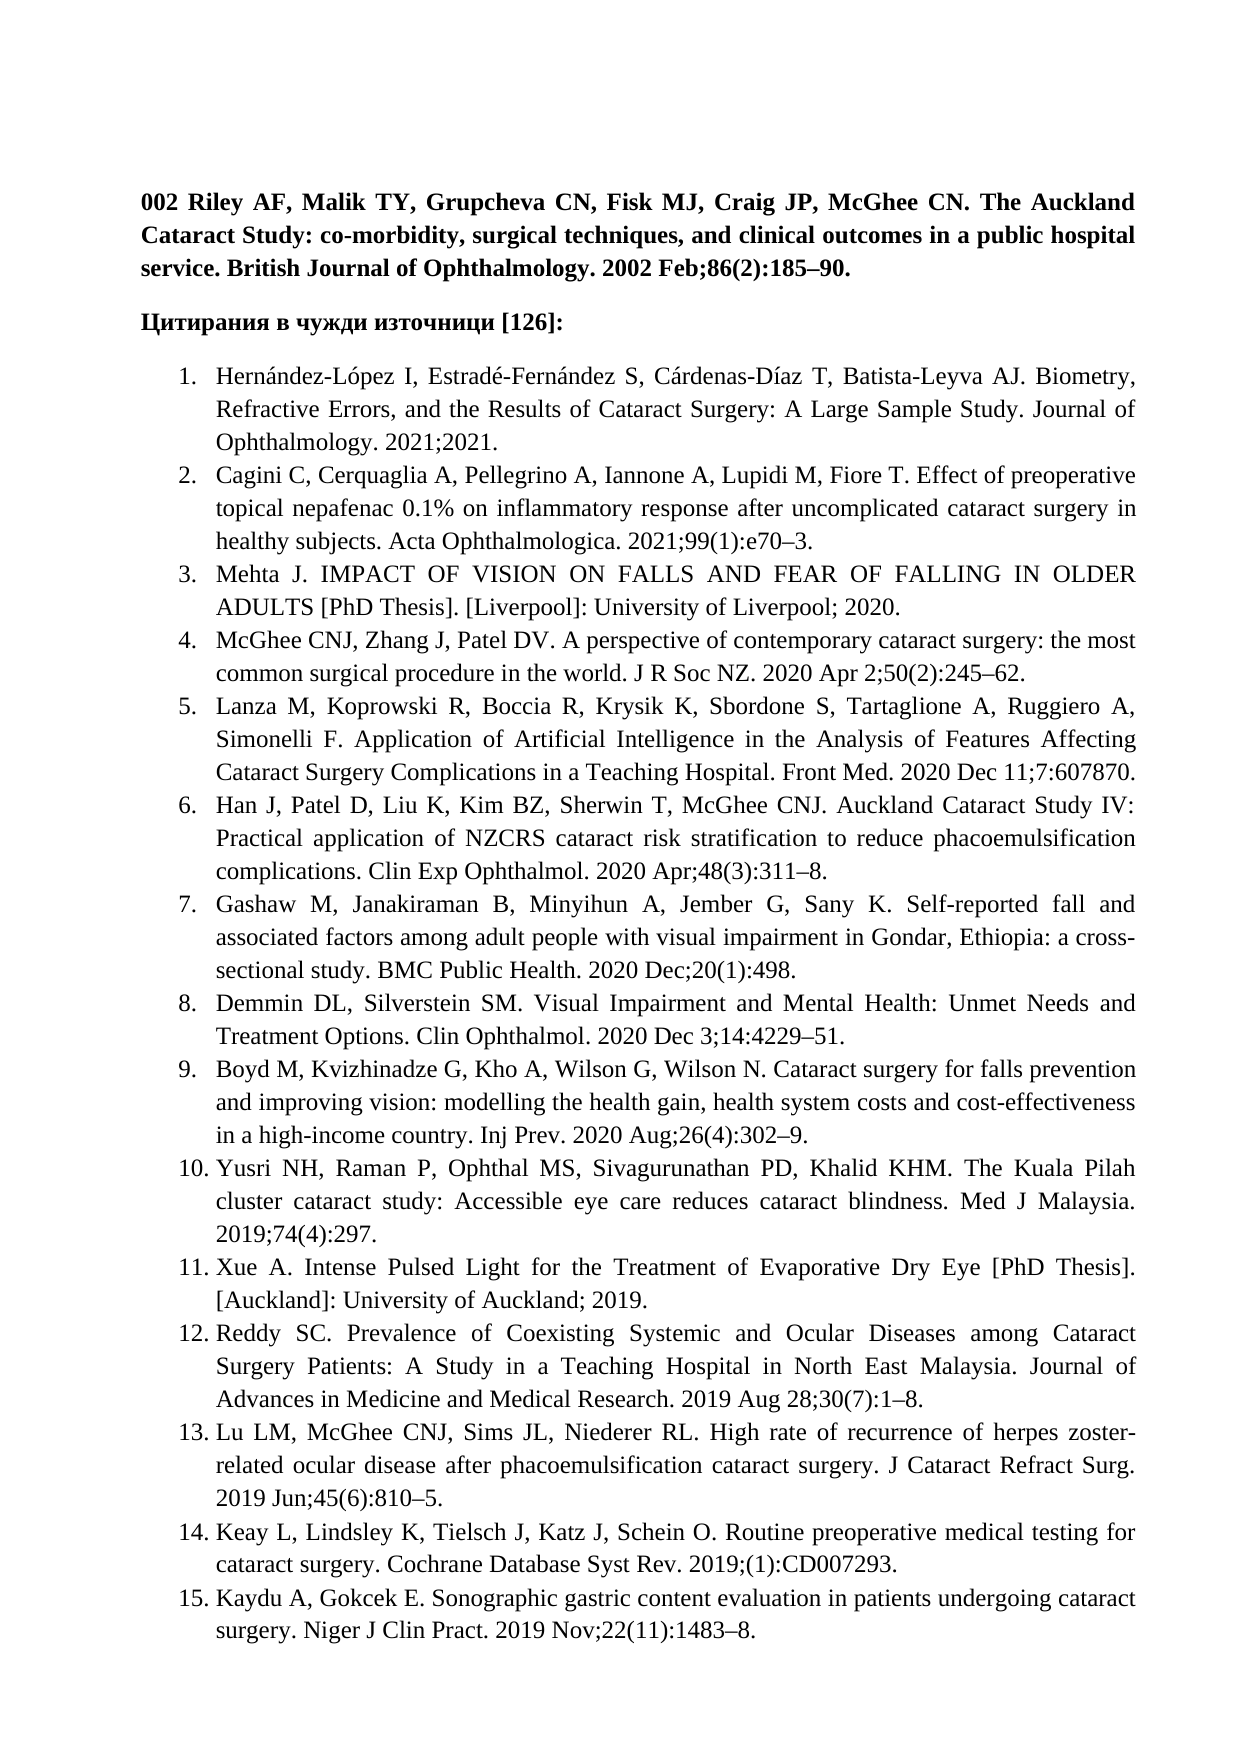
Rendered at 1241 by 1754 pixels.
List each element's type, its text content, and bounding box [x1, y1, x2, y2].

list McGhee CNJ, Zhang J, Patel DV. A perspective of contemporary cataract surgery: the most common surgical procedure in the world. J R Soc NZ. 2020 Apr 2;50(2):245–62. [178, 625, 1137, 687]
list Hernández-López I, Estradé-Fernández S, Cárdenas-Díaz T, Batista-Leyva AJ. Biometry, Refractive Errors, and the Results of Cataract Surgery: A Large Sample Study. Journal of Ophthalmology. 2021;2021. [178, 361, 1137, 456]
list Lu LM, McGhee CNJ, Sims JL, Niederer RL. High rate of recurrence of herpes zoster-related ocular disease after phacoemulsification cataract surgery. J Cataract Refract Surg. 2019 Jun;45(6):810–5. [178, 1417, 1137, 1512]
list Lanza M, Koprowski R, Boccia R, Krysik K, Sbordone S, Tartaglione A, Ruggiero A, Simonelli F. Application of Artificial Intelligence in the Analysis of Features Affecting Cataract Surgery Complications in a Teaching Hospital. Front Med. 2020 Dec 11;7:607870. [178, 691, 1137, 786]
text Цитирания в чужди източници [126]: [141, 307, 1137, 336]
list Keay L, Lindsley K, Tielsch J, Katz J, Schein O. Routine preoperative medical testing for cataract surgery. Cochrane Database Syst Rev. 2019;(1):CD007293. [178, 1517, 1137, 1578]
text 002 Riley AF, Malik TY, Grupcheva CN, Fisk MJ, Craig JP, McGhee CN. The Auckland Cataract Study: co-morbidity, surgical techniques, and clinical outcomes in a public hospital service. British Journal of Ophthalmology. 2002 Feb;86(2):185–90. [141, 187, 1137, 282]
list Reddy SC. Prevalence of Coexisting Systemic and Ocular Diseases among Cataract Surgery Patients: A Study in a Teaching Hospital in North East Malaysia. Journal of Advances in Medicine and Medical Research. 2019 Aug 28;30(7):1–8. [178, 1318, 1137, 1413]
list Demmin DL, Silverstein SM. Visual Impairment and Mental Health: Unmet Needs and Treatment Options. Clin Ophthalmol. 2020 Dec 3;14:4229–51. [178, 988, 1137, 1050]
list Han J, Patel D, Liu K, Kim BZ, Sherwin T, McGhee CNJ. Auckland Cataract Study IV: Practical application of NZCRS cataract risk stratification to reduce phacoemulsification complications. Clin Exp Ophthalmol. 2020 Apr;48(3):311–8. [178, 790, 1137, 885]
list Yusri NH, Raman P, Ophthal MS, Sivagurunathan PD, Khalid KHM. The Kuala Pilah cluster cataract study: Accessible eye care reduces cataract blindness. Med J Malaysia. 2019;74(4):297. [178, 1153, 1137, 1248]
list Cagini C, Cerquaglia A, Pellegrino A, Iannone A, Lupidi M, Fiore T. Effect of preoperative topical nepafenac 0.1% on inflammatory response after uncomplicated cataract surgery in healthy subjects. Acta Ophthalmologica. 2021;99(1):e70–3. [178, 460, 1137, 555]
list Gashaw M, Janakiraman B, Minyihun A, Jember G, Sany K. Self-reported fall and associated factors among adult people with visual impairment in Gondar, Ethiopia: a cross-sectional study. BMC Public Health. 2020 Dec;20(1):498. [178, 889, 1137, 984]
list Kaydu A, Gokcek E. Sonographic gastric content evaluation in patients undergoing cataract surgery. Niger J Clin Pract. 2019 Nov;22(11):1483–8. [178, 1583, 1137, 1644]
list Xue A. Intense Pulsed Light for the Treatment of Evaporative Dry Eye [PhD Thesis]. [Auckland]: University of Auckland; 2019. [178, 1252, 1137, 1314]
list Mehta J. IMPACT OF VISION ON FALLS AND FEAR OF FALLING IN OLDER ADULTS [PhD Thesis]. [Liverpool]: University of Liverpool; 2020. [178, 559, 1137, 621]
list Boyd M, Kvizhinadze G, Kho A, Wilson G, Wilson N. Cataract surgery for falls prevention and improving vision: modelling the health gain, health system costs and cost-effectiveness in a high-income country. Inj Prev. 2020 Aug;26(4):302–9. [178, 1054, 1137, 1149]
